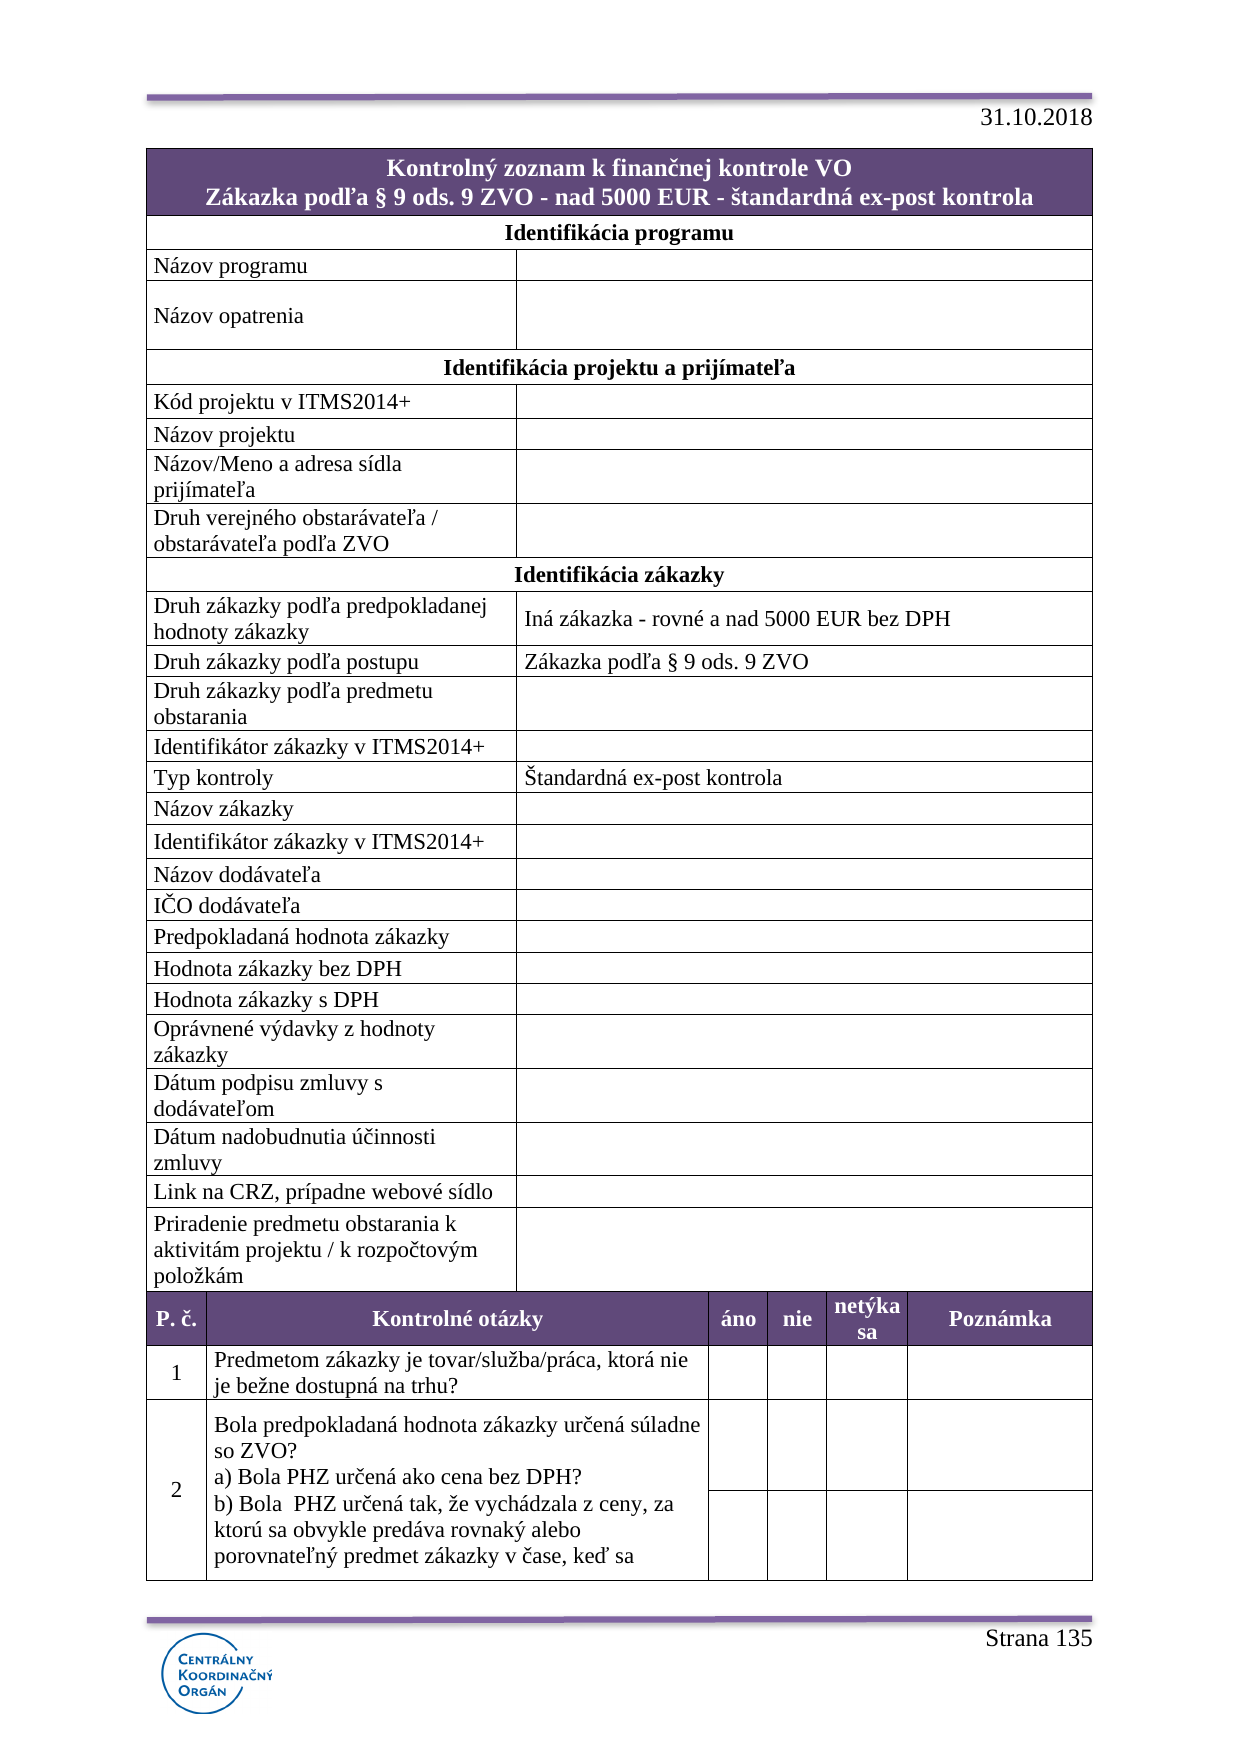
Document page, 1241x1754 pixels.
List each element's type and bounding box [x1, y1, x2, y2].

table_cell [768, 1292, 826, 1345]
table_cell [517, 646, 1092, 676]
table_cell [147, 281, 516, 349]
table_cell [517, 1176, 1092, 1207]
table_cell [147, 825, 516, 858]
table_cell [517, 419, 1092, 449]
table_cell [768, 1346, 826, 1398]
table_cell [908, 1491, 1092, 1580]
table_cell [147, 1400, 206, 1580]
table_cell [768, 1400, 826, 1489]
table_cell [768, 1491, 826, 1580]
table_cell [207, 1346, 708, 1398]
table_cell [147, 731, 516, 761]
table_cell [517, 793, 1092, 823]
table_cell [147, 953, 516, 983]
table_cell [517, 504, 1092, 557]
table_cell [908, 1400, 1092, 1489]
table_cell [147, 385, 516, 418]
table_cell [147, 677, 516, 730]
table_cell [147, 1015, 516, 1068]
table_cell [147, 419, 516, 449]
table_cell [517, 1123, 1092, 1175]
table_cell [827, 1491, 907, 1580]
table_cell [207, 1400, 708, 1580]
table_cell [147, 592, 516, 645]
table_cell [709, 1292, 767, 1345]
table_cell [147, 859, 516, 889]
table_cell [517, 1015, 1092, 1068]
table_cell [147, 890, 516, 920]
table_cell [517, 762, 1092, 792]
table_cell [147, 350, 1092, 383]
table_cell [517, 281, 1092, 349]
picture [159, 1631, 272, 1713]
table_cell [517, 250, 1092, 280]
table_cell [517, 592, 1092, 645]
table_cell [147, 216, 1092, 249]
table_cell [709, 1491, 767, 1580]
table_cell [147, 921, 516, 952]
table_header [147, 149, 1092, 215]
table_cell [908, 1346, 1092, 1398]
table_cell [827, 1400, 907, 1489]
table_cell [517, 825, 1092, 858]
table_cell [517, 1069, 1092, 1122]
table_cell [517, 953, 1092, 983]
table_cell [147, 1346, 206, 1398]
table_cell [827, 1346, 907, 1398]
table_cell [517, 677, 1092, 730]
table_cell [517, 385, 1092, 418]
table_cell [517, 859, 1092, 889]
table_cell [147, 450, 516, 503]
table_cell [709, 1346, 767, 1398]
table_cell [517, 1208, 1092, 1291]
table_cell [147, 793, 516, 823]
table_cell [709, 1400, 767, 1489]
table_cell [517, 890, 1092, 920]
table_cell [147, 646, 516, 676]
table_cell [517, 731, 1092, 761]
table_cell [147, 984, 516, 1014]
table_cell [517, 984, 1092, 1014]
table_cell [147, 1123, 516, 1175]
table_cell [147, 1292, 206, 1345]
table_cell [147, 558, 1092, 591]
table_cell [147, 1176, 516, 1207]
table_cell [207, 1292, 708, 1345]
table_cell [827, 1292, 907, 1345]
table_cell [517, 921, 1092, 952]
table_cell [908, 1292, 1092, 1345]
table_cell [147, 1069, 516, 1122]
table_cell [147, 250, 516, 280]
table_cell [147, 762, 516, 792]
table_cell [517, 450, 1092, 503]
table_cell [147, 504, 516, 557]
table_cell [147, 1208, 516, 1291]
